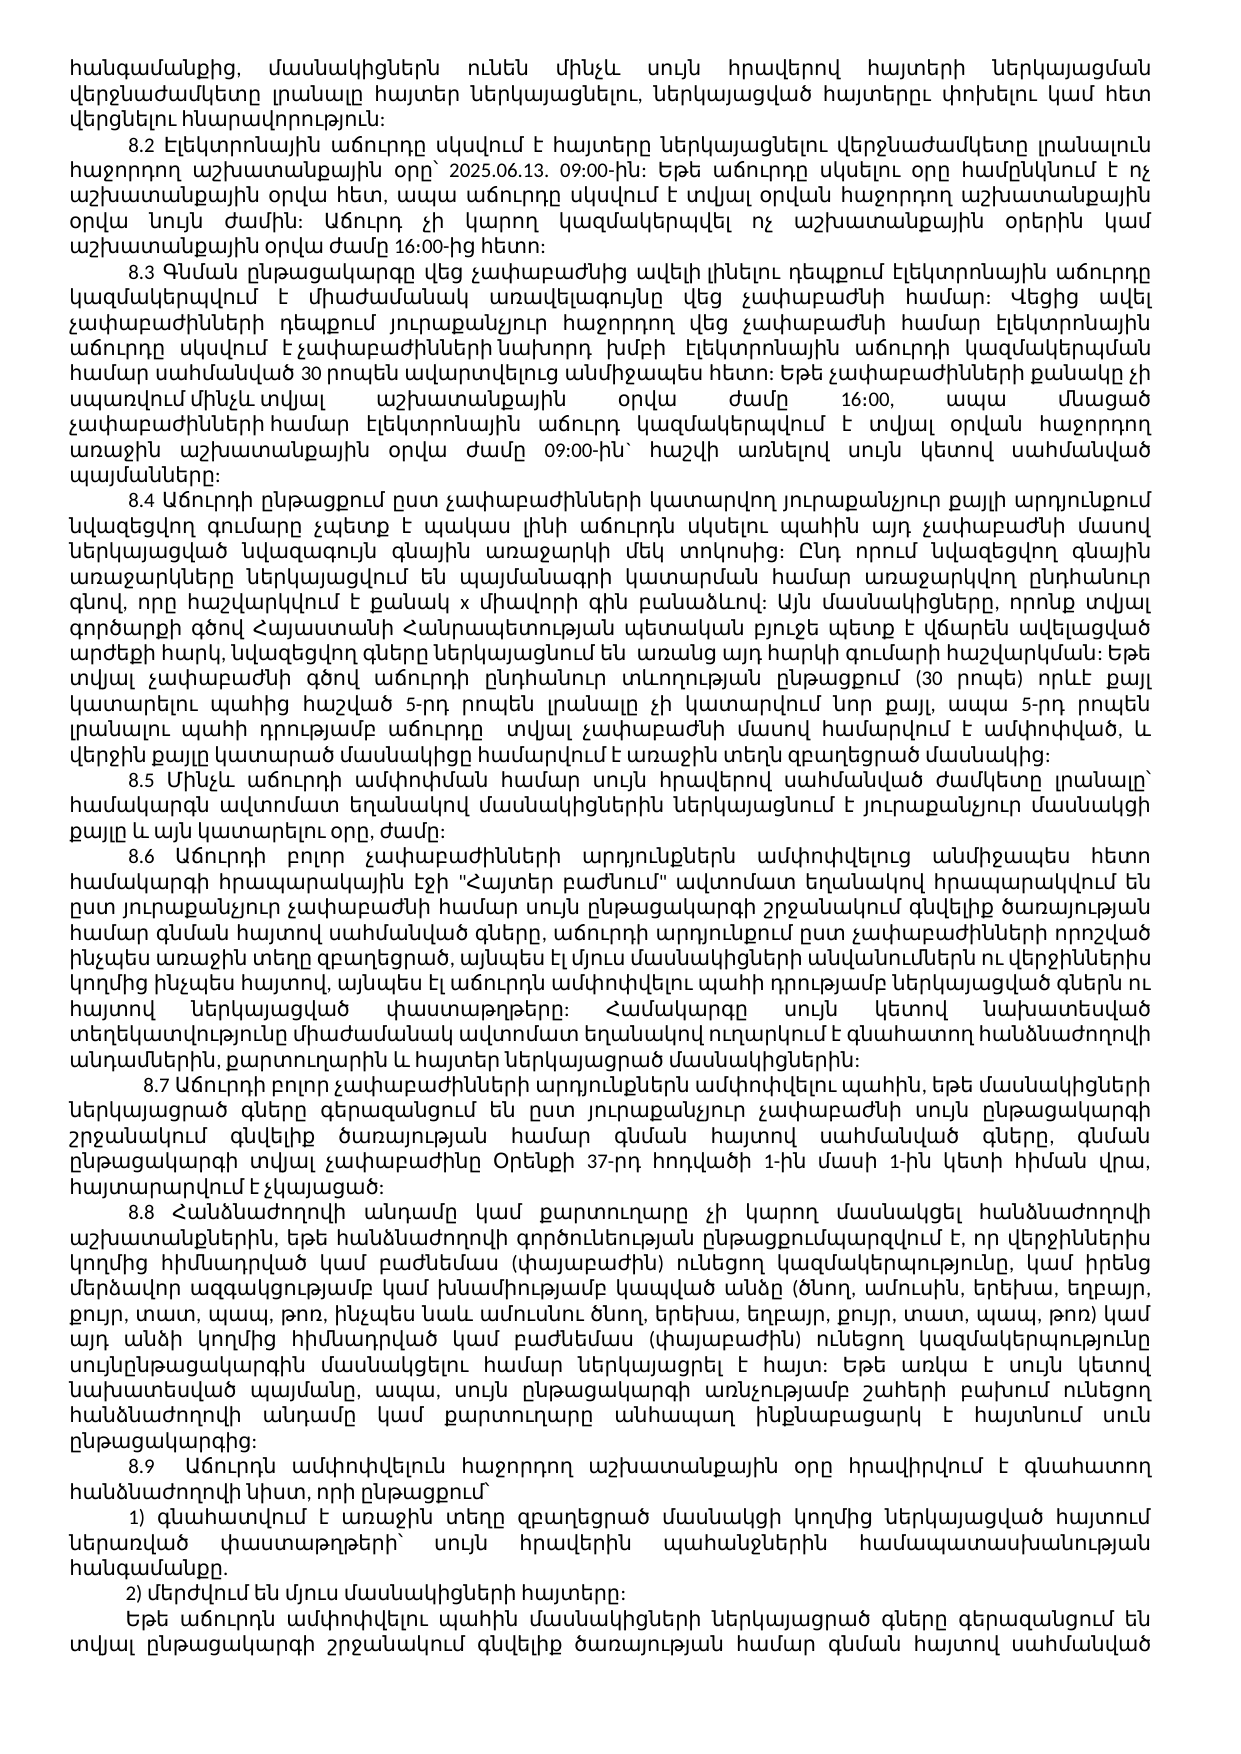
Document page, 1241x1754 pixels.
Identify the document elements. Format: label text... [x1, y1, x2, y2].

text 2) մերժվում են մյուս մասնակիցների հայտերը: [69, 1581, 1152, 1606]
text 1) գնահատվում է առաջին տեղը զբաղեցրած մասնակցի կողմից ներկայացված հայտում ներառված փաստաթղթերի՝ սույն հրավերին պահանջներին համապատասխանության հանգամանքը. [69, 1504, 1152, 1581]
text 8.7 Աճուրդի բոլոր չափաբաժինների արդյունքներն ամփոփվելու պահին, եթե մասնակիցների ներկայացրած գները գերազանցում են ըստ յուրաքանչյուր չափաբաժնի սույն ընթացակարգի շրջանակում գնվելիք ծառայության համար գնման հայտով սահմանված գները, գնման ընթացակարգի տվյալ չափաբաժինը Օրենքի 37-րդ հոդվածի 1-ին մասի 1-ին կետի հիման վրա, հայտարարվում է չկայացած: [69, 1072, 1152, 1199]
text 8.4 Աճուրդի ընթացքում ըստ չափաբաժինների կատարվող յուրաքանչյուր քայլի արդյունքում նվազեցվող գումարը չպետք է պակաս լինի աճուրդն սկսելու պահին այդ չափաբաժնի մասով ներկայացված նվազագույն գնային առաջարկի մեկ տոկոսից: Ընդ որում նվազեցվող գնային առաջարկները ներկայացվում են պայմանագրի կատարման համար առաջարկվող ընդհանուր գնով, որը հաշվարկվում է քանակ x միավորի գին բանաձևով: Այն մասնակիցները, որոնք տվյալ գործարքի գծով Հայաստանի Հանրապետության պետական բյուջե պետք է վճարեն ավելացված արժեքի հարկ, նվազեցվող գները ներկայացնում են առանց այդ հարկի գումարի հաշվարկման: Եթե տվյալ չափաբաժնի գծով աճուրդի ընդհանուր տևողության ընթացքում (30 րոպե) որևէ քայլ կատարելու պահից հաշված 5-րդ րոպեն լրանալը չի կատարվում նոր քայլ, ապա 5-րդ րոպեն լրանալու պահի դրությամբ աճուրդը տվյալ չափաբաժնի մասով համարվում է ամփոփված, և վերջին քայլը կատարած մասնակիցը համարվում է առաջին տեղն զբաղեցրած մասնակից: [69, 488, 1152, 767]
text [69, 1606, 1152, 1657]
text 8.5 Մինչև աճուրդի ամփոփման համար սույն հրավերով սահմանված ժամկետը լրանալը՝ համակարգն ավտոմատ եղանակով մասնակիցներին ներկայացնում է յուրաքանչյուր մասնակցի քայլը և այն կատարելու օրը, ժամը: [69, 767, 1152, 843]
text 8.6 Աճուրդի բոլոր չափաբաժինների արդյունքներն ամփոփվելուց անմիջապես հետո համակարգի հրապարակային էջի "Հայտեր բաժնում" ավտոմատ եղանակով հրապարակվում են ըստ յուրաքանչյուր չափաբաժնի համար սույն ընթացակարգի շրջանակում գնվելիք ծառայության համար գնման հայտով սահմանված գները, աճուրդի արդյունքում ըստ չափաբաժինների որոշված ինչպես առաջին տեղը զբաղեցրած, այնպես էլ մյուս մասնակիցների անվանումներն ու վերջիններիս կողմից ինչպես հայտով, այնպես էլ աճուրդն ամփոփվելու պահի դրությամբ ներկայացված գներն ու հայտով ներկայացված փաստաթղթերը: Համակարգը սույն կետով նախատեսված տեղեկատվությունը միաժամանակ ավտոմատ եղանակով ուղարկում է գնահատող հանձնաժողովի անդամներին, քարտուղարին և հայտեր ներկայացրած մասնակիցներին: [69, 843, 1152, 1072]
text 8.9 Աճուրդն ամփոփվելուն հաջորդող աշխատանքային օրը հրավիրվում է գնահատող հանձնաժողովի նիստ, որի ընթացքում՝ [69, 1453, 1152, 1504]
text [69, 56, 1152, 132]
text 8.3 Գնման ընթացակարգը վեց չափաբաժնից ավելի լինելու դեպքում էլեկտրոնային աճուրդը կազմակերպվում է միաժամանակ առավելագույնը վեց չափաբաժնի համար: Վեցից ավել չափաբաժինների դեպքում յուրաքանչյուր հաջորդող վեց չափաբաժնի համար էլեկտրոնային աճուրդը սկսվում է չափաբաժինների նախորդ խմբի էլեկտրոնային աճուրդի կազմակերպման համար սահմանված 30 րոպեն ավարտվելուց անմիջապես հետո: Եթե չափաբաժինների քանակը չի սպառվում մինչև տվյալ աշխատանքային օրվա ժամը 16։00, ապա մնացած չափաբաժինների համար էլեկտրոնային աճուրդ կազմակերպվում է տվյալ օրվան հաջորդող առաջին աշխատանքային օրվա ժամը 09:00-ին` հաշվի առնելով սույն կետով սահմանված պայմանները: [69, 259, 1152, 488]
text 8.8 Հանձնաժողովի անդամը կամ քարտուղարը չի կարող մասնակցել հանձնաժողովի աշխատանքներին, եթե հանձնաժողովի գործունեության ընթացքումպարզվում է, որ վերջիններիս կողմից հիմնադրված կամ բաժնեմաս (փայաբաժին) ունեցող կազմակերպությունը, կամ իրենց մերձավոր ազգակցությամբ կամ խնամիությամբ կապված անձը (ծնող, ամուսին, երեխա, եղբայր, քույր, տատ, պապ, թոռ, ինչպես նաև ամուսնու ծնող, երեխա, եղբայր, քույր, տատ, պապ, թոռ) կամ այդ անձի կողմից հիմնադրված կամ բաժնեմաս (փայաբաժին) ունեցող կազմակերպությունը սույնընթացակարգին մասնակցելու համար ներկայացրել է հայտ: Եթե առկա է սույն կետով նախատեսված պայմանը, ապա, սույն ընթացակարգի առնչությամբ շահերի բախում ունեցող հանձնաժողովի անդամը կամ քարտուղարը անհապաղ ինքնաբացարկ է հայտնում սուն ընթացակարգից: [69, 1199, 1152, 1453]
text 8.2 Էլեկտրոնային աճուրդը սկսվում է հայտերը ներկայացնելու վերջնաժամկետը լրանալուն հաջորդող աշխատանքային օրը՝ 2025.06.13. 09:00 -ին: Եթե աճուրդը սկսելու օրը համընկնում է ոչ աշխատանքային օրվա հետ, ապա աճուրդը սկսվում է տվյալ օրվան հաջորդող աշխատանքային օրվա նույն ժամին: Աճուրդ չի կարող կազմակերպվել ոչ աշխատանքային օրերին կամ աշխատանքային օրվա ժամը 16։00-ից հետո: [69, 132, 1152, 259]
